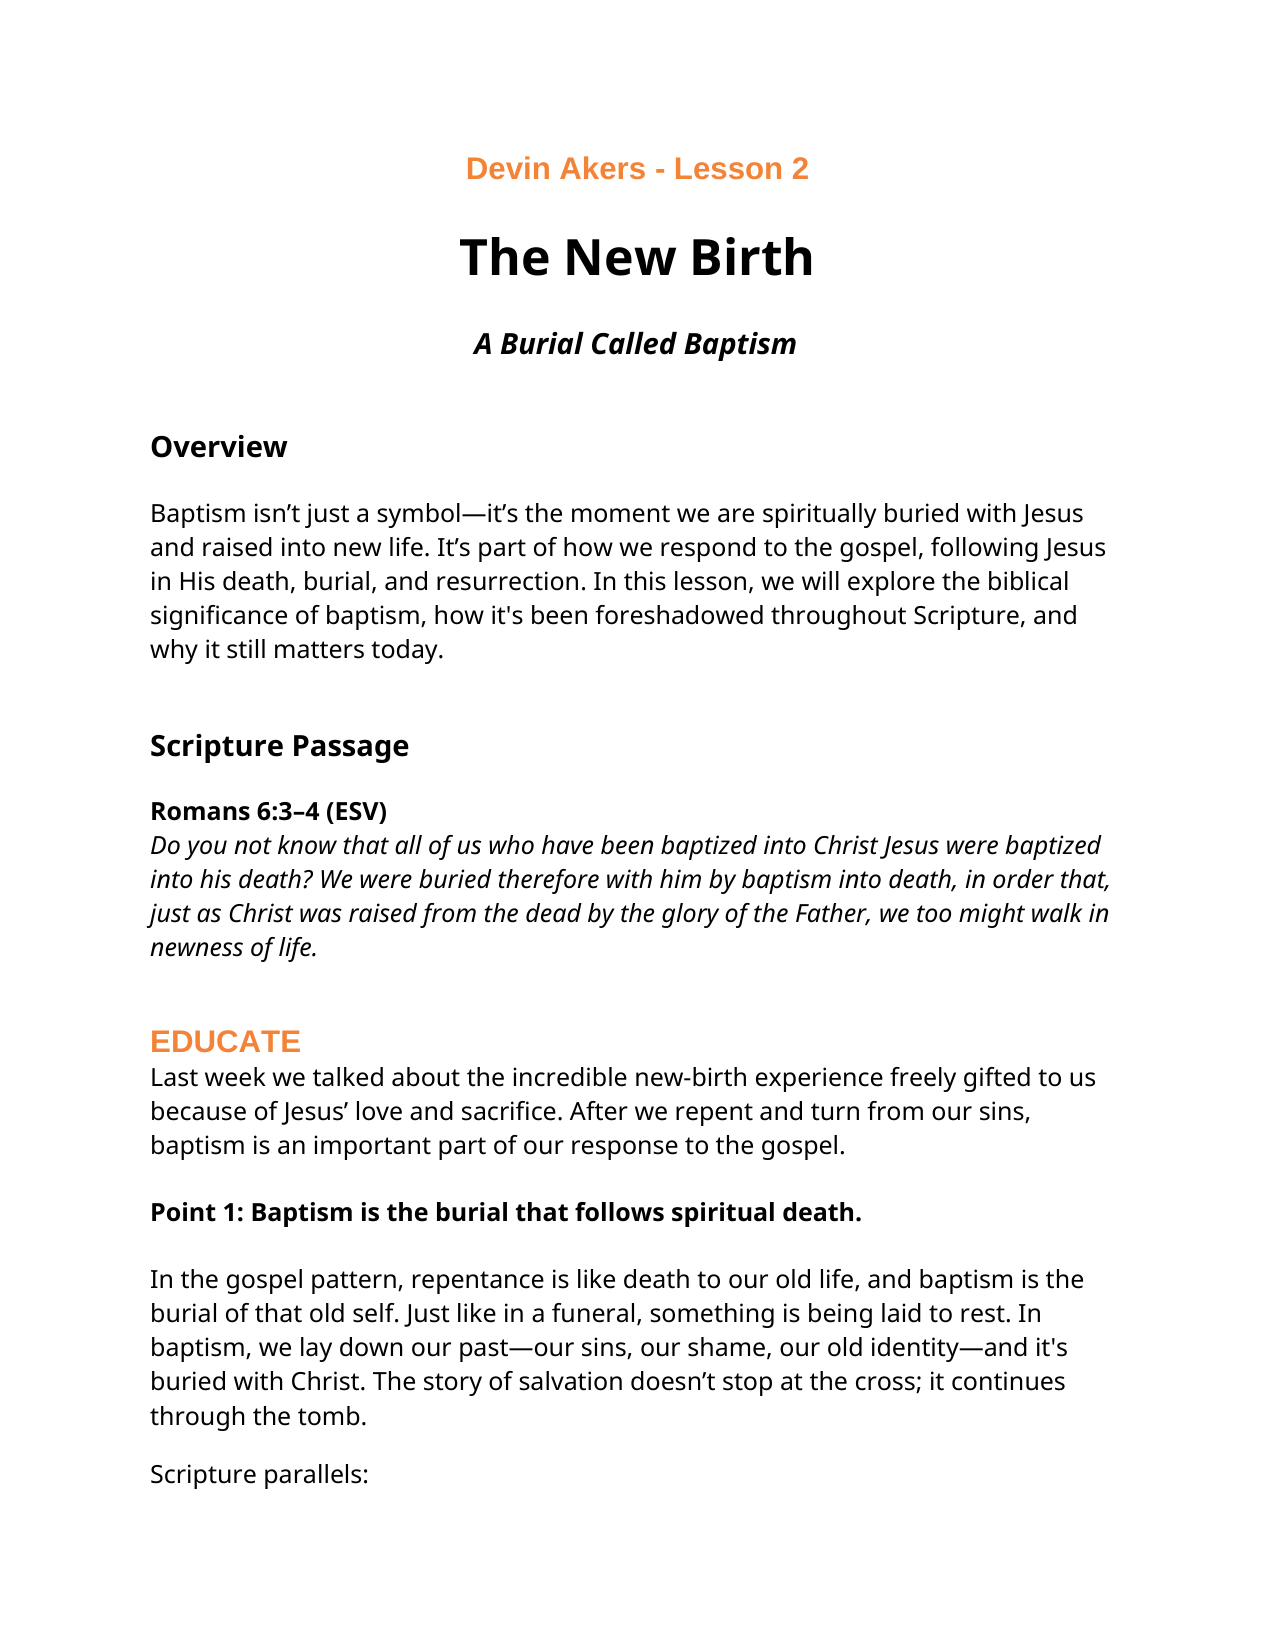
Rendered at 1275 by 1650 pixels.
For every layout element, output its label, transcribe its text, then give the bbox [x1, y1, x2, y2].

text EDUCATE [150, 1023, 1125, 1059]
text In the gospel pattern, repentance is like death to our old life, and baptism is the burial of that old self. Just like in a funeral, something is being laid to rest. In baptism, we lay down our past—our sins, our shame, our old identity—and it's buried with Christ. The story of salvation doesn’t stop at the cross; it continues through the tomb. [150, 1262, 1125, 1432]
text Point 1: Baptism is the burial that follows spiritual death. [150, 1194, 1125, 1229]
text Baptism isn’t just a symbol—it’s the moment we are spiritually buried with Jesus and raised into new life. It’s part of how we respond to the gospel, following Jesus in His death, burial, and resurrection. In this lesson, we will explore the biblical significance of baptism, how it's been foreshadowed throughout Scripture, and why it still matters today. [150, 496, 1125, 666]
text Devin Akers - Lesson 2 [150, 150, 1125, 186]
text Romans 6:3–4 (ESV) Do you not know that all of us who have been baptized into Christ Jesus were baptized into his death? We were buried therefore with him by baptism into death, in order that, just as Christ was raised from the dead by the glory of the Father, we too might walk in newness of life. [150, 794, 1125, 964]
text A Burial Called Baptism [150, 323, 1125, 363]
text Last week we talked about the incredible new-birth experience freely gifted to us because of Jesus’ love and sacrifice. After we repent and turn from our sins, baptism is an important part of our response to the gospel. [150, 1059, 1125, 1161]
text Scripture parallels: [150, 1457, 1125, 1491]
text Scripture Passage [150, 725, 1125, 764]
text Overview [150, 427, 1125, 466]
text The New Birth [150, 222, 1125, 290]
